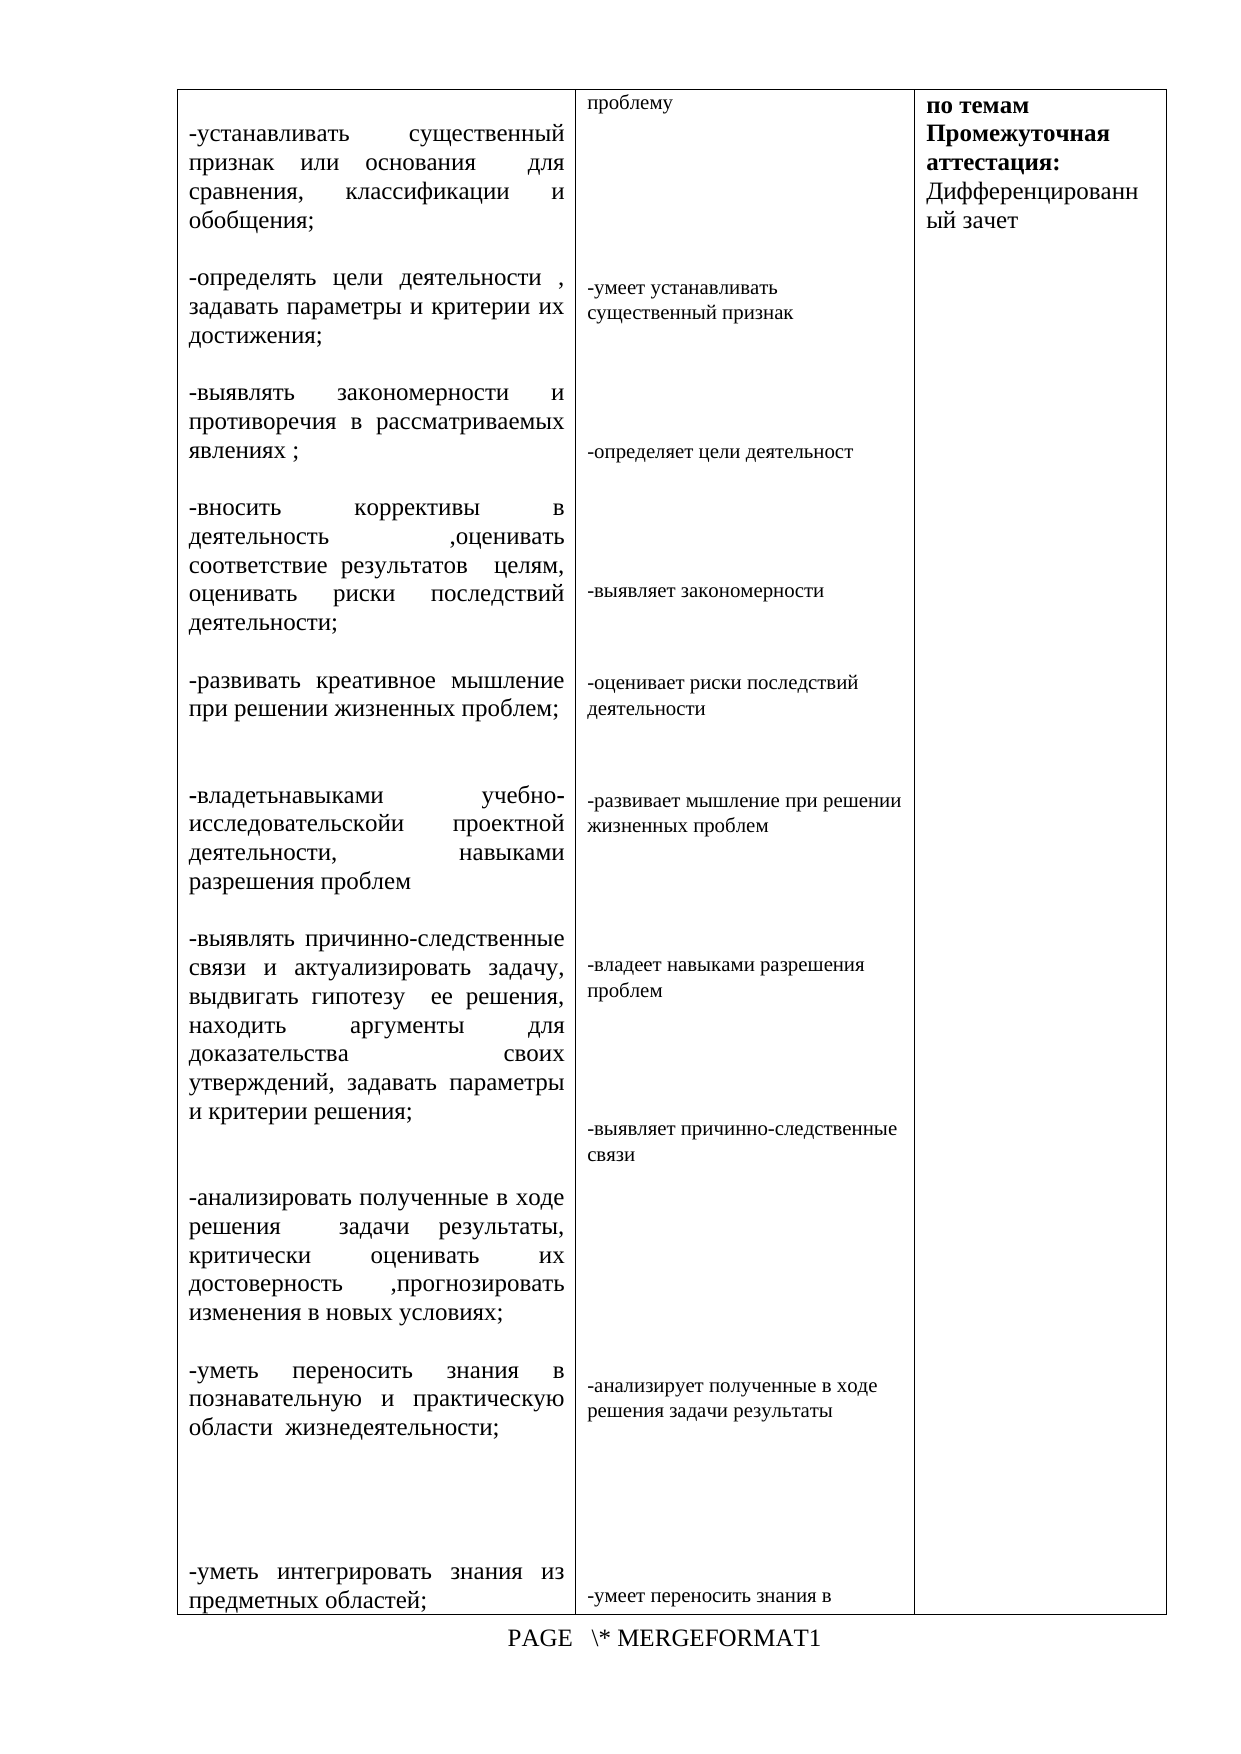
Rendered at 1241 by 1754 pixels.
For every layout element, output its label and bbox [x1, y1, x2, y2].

table_cell [576, 90, 914, 1613]
table_cell [178, 90, 575, 1613]
table_cell [915, 90, 1166, 1613]
